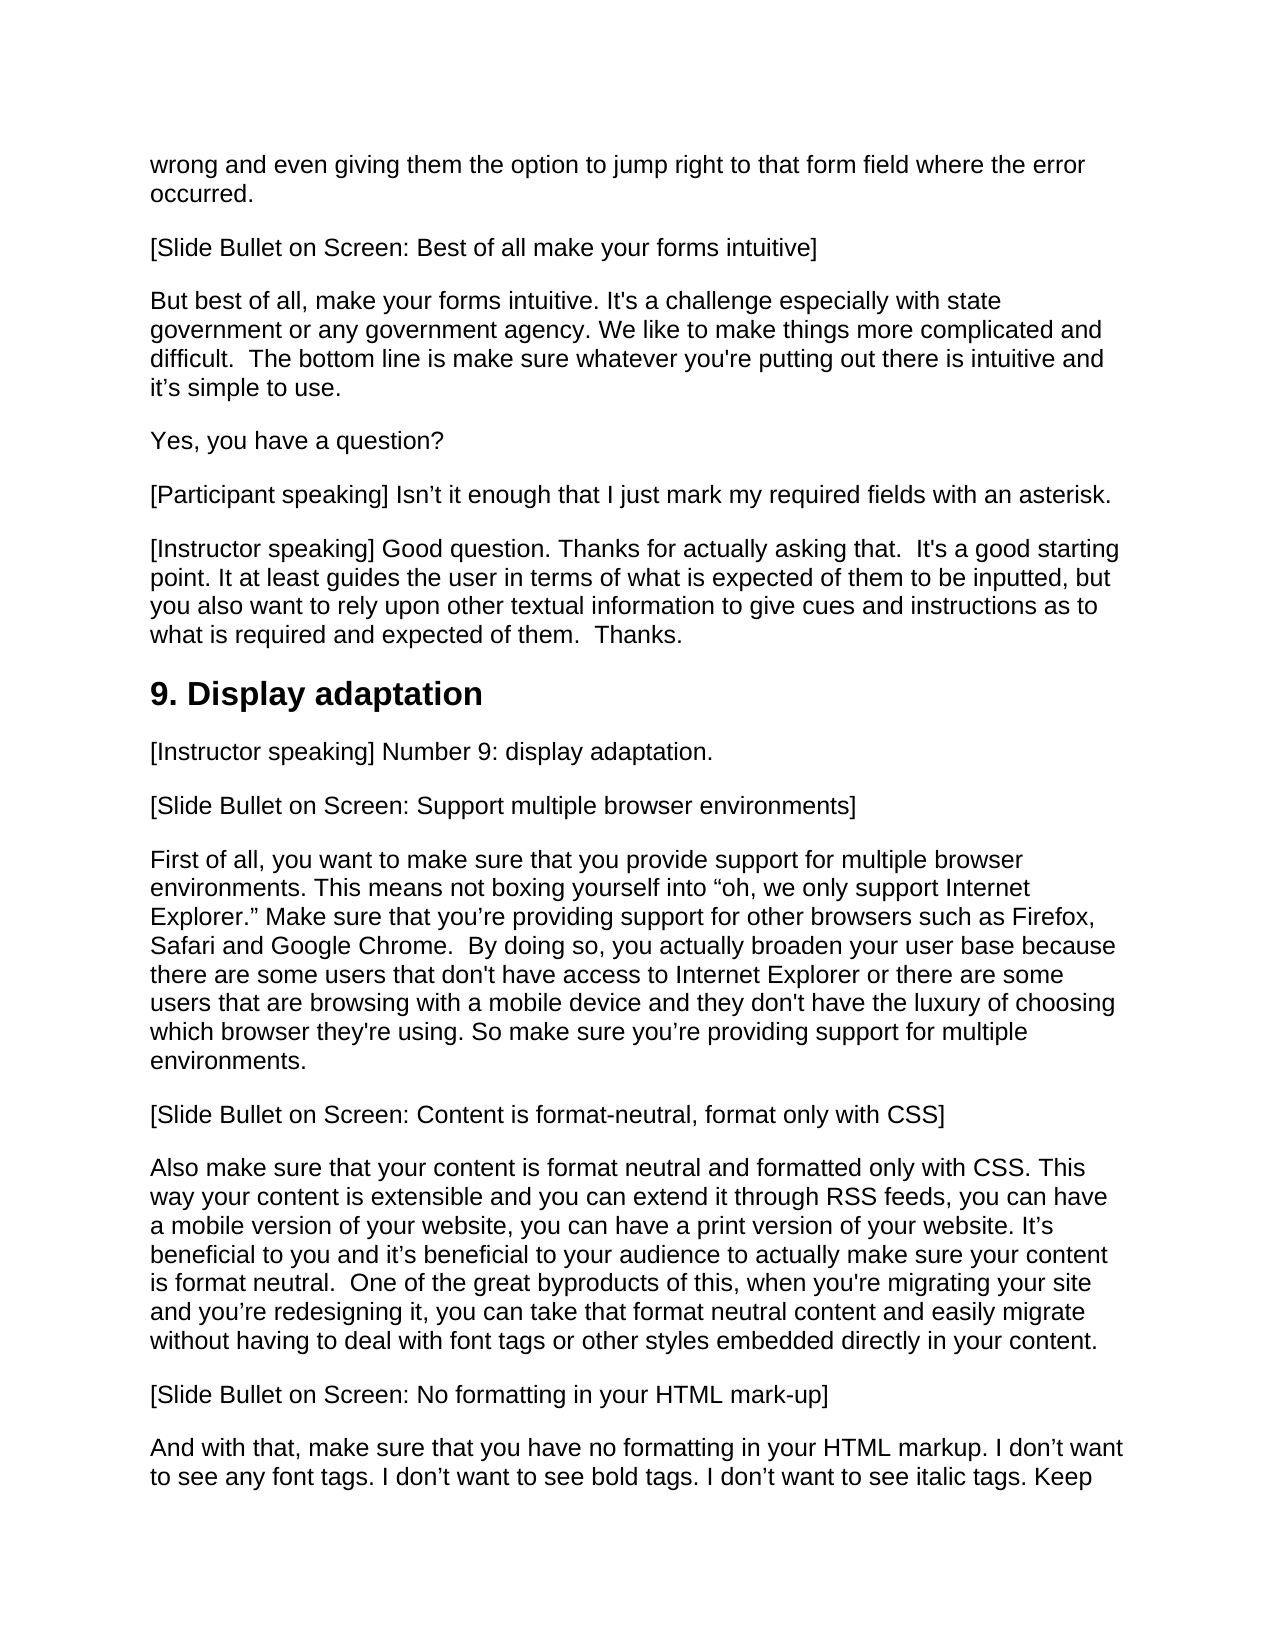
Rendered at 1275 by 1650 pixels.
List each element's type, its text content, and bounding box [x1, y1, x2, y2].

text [150, 150, 1125, 207]
subtitle 9. Display adaptation [150, 674, 1125, 712]
text [Slide Bullet on Screen: Best of all make your forms intuitive] [150, 232, 1125, 261]
text [Slide Bullet on Screen: Content is format-neutral, format only with CSS] [150, 1100, 1125, 1128]
text [Slide Bullet on Screen: Support multiple browser environments] [150, 791, 1125, 820]
text But best of all, make your forms intuitive. It's a challenge especially with state government or any government agency. We like to make things more complicated and difficult. The bottom line is make sure whatever you're putting out there is intuitive and it’s simple to use. [150, 286, 1125, 401]
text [150, 1433, 1125, 1491]
text Also make sure that your content is format neutral and formatted only with CSS. This way your content is extensible and you can extend it through RSS feeds, you can have a mobile version of your website, you can have a print version of your website. It’s beneficial to you and it’s beneficial to your audience to actually make sure your content is format neutral. One of the great byproducts of this, when you're migrating your site and you’re redesigning it, you can take that format neutral content and easily migrate without having to deal with font tags or other styles embedded directly in your content. [150, 1153, 1125, 1355]
text Yes, you have a question? [150, 426, 1125, 455]
text [Instructor speaking] Number 9: display adaptation. [150, 737, 1125, 766]
text [Instructor speaking] Good question. Thanks for actually asking that. It's a good starting point. It at least guides the user in terms of what is expected of them to be inputted, but you also want to rely upon other textual information to give cues and instructions as to what is required and expected of them. Thanks. [150, 534, 1125, 649]
text [Participant speaking] Isn’t it enough that I just mark my required fields with an asterisk. [150, 480, 1125, 509]
text [Slide Bullet on Screen: No formatting in your HTML mark-up] [150, 1380, 1125, 1408]
text First of all, you want to make sure that you provide support for multiple browser environments. This means not boxing yourself into “oh, we only support Internet Explorer.” Make sure that you’re providing support for other browsers such as Firefox, Safari and Google Chrome. By doing so, you actually broaden your user base because there are some users that don't have access to Internet Explorer or there are some users that are browsing with a mobile device and they don't have the luxury of choosing which browser they're using. So make sure you’re providing support for multiple environments. [150, 845, 1125, 1075]
